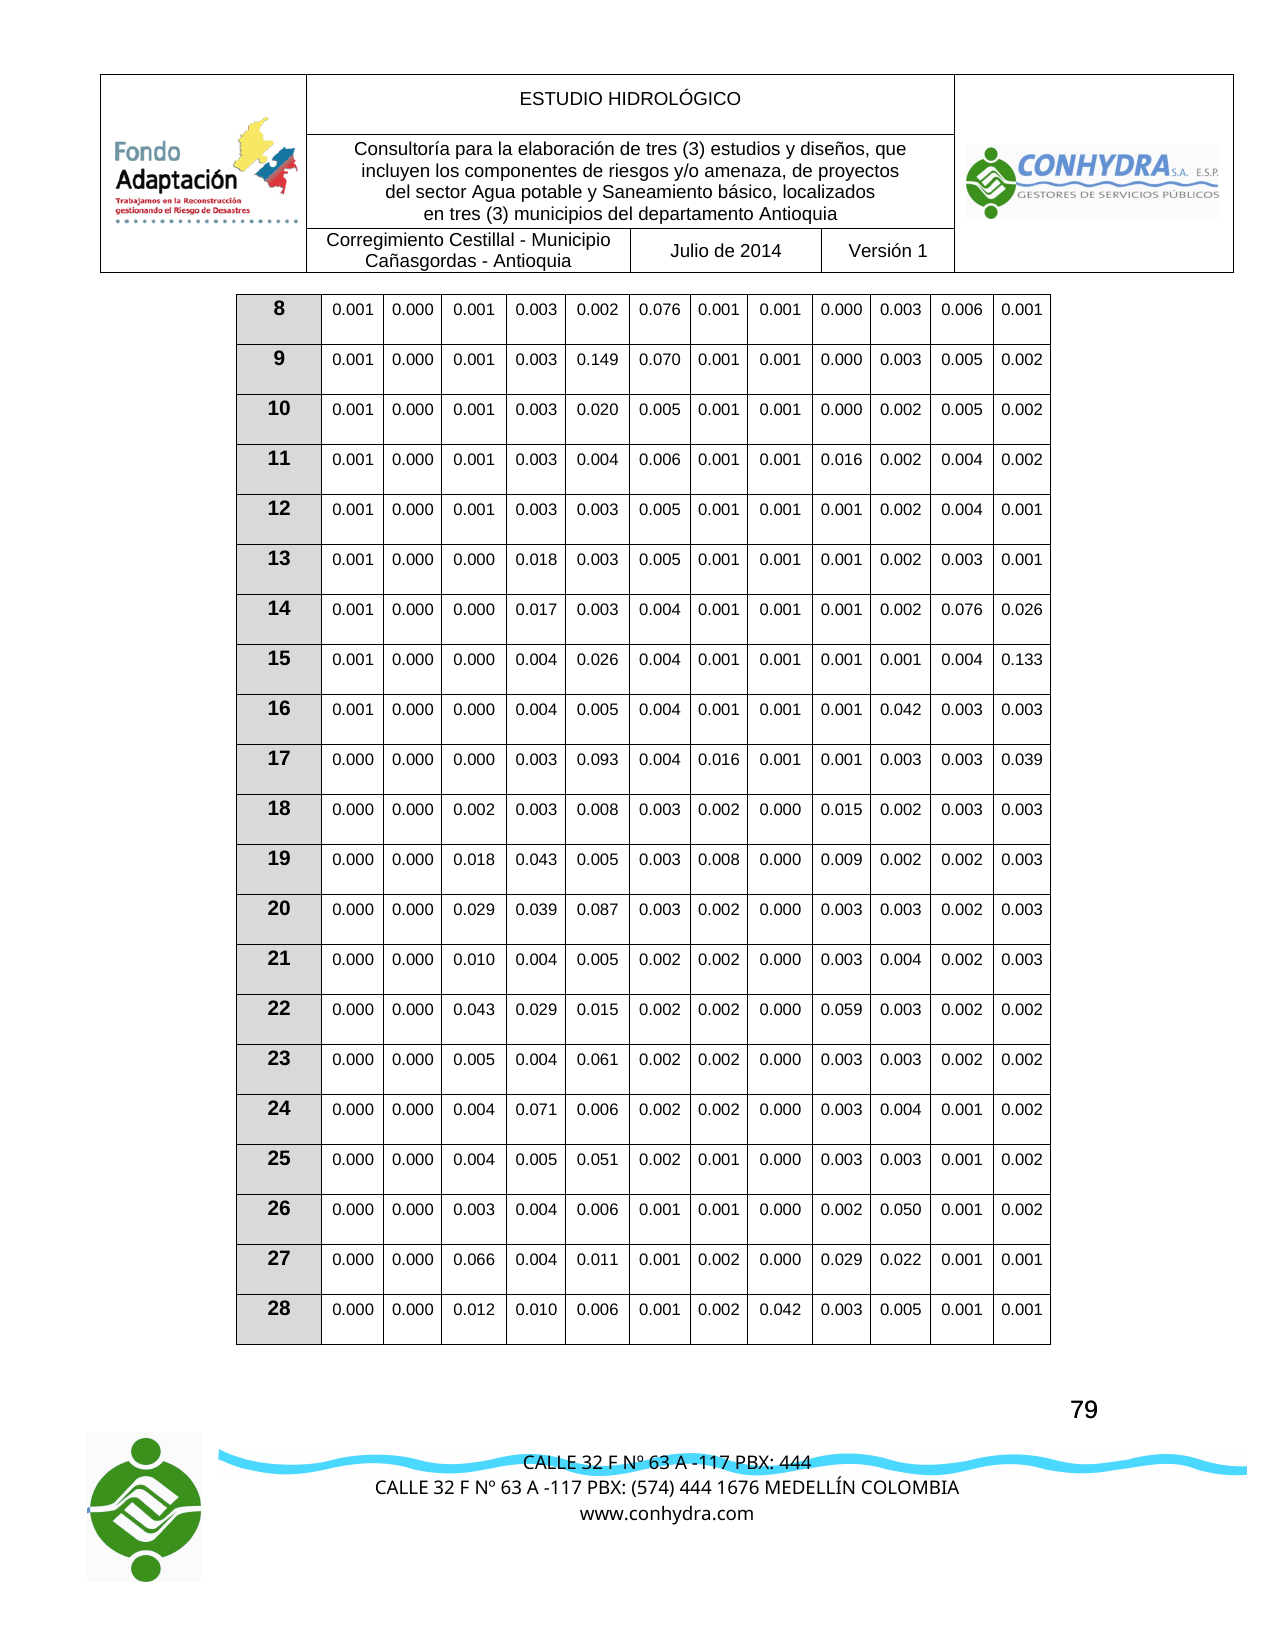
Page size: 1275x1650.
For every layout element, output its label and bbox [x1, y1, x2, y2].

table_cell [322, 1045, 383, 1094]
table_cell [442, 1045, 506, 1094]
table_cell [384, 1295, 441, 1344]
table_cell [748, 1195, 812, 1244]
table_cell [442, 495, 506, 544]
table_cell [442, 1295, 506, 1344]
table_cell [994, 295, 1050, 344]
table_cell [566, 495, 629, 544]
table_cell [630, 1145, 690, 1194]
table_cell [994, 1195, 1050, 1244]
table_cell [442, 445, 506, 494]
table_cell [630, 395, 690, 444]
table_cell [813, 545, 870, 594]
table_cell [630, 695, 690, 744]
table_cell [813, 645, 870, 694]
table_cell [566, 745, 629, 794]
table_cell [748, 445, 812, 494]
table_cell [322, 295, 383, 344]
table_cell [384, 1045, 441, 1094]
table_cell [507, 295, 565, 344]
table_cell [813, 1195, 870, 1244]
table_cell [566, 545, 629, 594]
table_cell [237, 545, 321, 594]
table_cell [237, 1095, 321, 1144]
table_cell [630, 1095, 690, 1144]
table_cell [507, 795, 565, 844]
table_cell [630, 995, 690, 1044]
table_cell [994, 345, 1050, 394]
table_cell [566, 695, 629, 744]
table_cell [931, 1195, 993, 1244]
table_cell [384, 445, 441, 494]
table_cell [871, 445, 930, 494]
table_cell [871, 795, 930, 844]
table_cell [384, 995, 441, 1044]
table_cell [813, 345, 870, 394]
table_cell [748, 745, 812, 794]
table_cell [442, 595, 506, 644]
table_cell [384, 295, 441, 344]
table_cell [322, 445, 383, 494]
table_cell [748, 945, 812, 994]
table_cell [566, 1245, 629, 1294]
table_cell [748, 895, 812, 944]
picture [966, 144, 1219, 219]
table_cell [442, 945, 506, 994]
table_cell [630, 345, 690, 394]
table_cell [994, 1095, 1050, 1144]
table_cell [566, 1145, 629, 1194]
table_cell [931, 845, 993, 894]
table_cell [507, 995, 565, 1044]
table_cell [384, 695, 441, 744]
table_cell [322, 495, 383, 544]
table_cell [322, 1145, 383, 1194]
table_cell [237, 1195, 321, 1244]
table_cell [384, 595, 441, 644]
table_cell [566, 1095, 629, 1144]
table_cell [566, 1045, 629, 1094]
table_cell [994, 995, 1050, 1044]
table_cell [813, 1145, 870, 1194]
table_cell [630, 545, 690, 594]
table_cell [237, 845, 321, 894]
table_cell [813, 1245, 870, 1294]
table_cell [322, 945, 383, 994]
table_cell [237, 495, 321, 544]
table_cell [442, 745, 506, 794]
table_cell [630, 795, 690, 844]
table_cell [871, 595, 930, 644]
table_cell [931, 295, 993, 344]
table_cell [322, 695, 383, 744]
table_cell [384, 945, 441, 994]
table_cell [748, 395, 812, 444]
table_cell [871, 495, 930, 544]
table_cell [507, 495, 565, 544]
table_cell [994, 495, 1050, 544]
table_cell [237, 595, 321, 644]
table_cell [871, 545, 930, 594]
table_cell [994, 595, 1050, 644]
picture [87, 1432, 201, 1582]
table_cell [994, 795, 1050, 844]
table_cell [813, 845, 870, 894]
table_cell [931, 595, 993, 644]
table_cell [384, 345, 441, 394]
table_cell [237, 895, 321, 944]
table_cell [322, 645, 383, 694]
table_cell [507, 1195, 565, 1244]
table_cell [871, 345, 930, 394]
picture [218, 1449, 1247, 1476]
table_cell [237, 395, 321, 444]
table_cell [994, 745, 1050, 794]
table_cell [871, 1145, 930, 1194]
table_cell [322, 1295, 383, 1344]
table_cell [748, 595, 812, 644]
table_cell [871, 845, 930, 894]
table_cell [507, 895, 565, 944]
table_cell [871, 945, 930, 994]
picture [115, 111, 298, 224]
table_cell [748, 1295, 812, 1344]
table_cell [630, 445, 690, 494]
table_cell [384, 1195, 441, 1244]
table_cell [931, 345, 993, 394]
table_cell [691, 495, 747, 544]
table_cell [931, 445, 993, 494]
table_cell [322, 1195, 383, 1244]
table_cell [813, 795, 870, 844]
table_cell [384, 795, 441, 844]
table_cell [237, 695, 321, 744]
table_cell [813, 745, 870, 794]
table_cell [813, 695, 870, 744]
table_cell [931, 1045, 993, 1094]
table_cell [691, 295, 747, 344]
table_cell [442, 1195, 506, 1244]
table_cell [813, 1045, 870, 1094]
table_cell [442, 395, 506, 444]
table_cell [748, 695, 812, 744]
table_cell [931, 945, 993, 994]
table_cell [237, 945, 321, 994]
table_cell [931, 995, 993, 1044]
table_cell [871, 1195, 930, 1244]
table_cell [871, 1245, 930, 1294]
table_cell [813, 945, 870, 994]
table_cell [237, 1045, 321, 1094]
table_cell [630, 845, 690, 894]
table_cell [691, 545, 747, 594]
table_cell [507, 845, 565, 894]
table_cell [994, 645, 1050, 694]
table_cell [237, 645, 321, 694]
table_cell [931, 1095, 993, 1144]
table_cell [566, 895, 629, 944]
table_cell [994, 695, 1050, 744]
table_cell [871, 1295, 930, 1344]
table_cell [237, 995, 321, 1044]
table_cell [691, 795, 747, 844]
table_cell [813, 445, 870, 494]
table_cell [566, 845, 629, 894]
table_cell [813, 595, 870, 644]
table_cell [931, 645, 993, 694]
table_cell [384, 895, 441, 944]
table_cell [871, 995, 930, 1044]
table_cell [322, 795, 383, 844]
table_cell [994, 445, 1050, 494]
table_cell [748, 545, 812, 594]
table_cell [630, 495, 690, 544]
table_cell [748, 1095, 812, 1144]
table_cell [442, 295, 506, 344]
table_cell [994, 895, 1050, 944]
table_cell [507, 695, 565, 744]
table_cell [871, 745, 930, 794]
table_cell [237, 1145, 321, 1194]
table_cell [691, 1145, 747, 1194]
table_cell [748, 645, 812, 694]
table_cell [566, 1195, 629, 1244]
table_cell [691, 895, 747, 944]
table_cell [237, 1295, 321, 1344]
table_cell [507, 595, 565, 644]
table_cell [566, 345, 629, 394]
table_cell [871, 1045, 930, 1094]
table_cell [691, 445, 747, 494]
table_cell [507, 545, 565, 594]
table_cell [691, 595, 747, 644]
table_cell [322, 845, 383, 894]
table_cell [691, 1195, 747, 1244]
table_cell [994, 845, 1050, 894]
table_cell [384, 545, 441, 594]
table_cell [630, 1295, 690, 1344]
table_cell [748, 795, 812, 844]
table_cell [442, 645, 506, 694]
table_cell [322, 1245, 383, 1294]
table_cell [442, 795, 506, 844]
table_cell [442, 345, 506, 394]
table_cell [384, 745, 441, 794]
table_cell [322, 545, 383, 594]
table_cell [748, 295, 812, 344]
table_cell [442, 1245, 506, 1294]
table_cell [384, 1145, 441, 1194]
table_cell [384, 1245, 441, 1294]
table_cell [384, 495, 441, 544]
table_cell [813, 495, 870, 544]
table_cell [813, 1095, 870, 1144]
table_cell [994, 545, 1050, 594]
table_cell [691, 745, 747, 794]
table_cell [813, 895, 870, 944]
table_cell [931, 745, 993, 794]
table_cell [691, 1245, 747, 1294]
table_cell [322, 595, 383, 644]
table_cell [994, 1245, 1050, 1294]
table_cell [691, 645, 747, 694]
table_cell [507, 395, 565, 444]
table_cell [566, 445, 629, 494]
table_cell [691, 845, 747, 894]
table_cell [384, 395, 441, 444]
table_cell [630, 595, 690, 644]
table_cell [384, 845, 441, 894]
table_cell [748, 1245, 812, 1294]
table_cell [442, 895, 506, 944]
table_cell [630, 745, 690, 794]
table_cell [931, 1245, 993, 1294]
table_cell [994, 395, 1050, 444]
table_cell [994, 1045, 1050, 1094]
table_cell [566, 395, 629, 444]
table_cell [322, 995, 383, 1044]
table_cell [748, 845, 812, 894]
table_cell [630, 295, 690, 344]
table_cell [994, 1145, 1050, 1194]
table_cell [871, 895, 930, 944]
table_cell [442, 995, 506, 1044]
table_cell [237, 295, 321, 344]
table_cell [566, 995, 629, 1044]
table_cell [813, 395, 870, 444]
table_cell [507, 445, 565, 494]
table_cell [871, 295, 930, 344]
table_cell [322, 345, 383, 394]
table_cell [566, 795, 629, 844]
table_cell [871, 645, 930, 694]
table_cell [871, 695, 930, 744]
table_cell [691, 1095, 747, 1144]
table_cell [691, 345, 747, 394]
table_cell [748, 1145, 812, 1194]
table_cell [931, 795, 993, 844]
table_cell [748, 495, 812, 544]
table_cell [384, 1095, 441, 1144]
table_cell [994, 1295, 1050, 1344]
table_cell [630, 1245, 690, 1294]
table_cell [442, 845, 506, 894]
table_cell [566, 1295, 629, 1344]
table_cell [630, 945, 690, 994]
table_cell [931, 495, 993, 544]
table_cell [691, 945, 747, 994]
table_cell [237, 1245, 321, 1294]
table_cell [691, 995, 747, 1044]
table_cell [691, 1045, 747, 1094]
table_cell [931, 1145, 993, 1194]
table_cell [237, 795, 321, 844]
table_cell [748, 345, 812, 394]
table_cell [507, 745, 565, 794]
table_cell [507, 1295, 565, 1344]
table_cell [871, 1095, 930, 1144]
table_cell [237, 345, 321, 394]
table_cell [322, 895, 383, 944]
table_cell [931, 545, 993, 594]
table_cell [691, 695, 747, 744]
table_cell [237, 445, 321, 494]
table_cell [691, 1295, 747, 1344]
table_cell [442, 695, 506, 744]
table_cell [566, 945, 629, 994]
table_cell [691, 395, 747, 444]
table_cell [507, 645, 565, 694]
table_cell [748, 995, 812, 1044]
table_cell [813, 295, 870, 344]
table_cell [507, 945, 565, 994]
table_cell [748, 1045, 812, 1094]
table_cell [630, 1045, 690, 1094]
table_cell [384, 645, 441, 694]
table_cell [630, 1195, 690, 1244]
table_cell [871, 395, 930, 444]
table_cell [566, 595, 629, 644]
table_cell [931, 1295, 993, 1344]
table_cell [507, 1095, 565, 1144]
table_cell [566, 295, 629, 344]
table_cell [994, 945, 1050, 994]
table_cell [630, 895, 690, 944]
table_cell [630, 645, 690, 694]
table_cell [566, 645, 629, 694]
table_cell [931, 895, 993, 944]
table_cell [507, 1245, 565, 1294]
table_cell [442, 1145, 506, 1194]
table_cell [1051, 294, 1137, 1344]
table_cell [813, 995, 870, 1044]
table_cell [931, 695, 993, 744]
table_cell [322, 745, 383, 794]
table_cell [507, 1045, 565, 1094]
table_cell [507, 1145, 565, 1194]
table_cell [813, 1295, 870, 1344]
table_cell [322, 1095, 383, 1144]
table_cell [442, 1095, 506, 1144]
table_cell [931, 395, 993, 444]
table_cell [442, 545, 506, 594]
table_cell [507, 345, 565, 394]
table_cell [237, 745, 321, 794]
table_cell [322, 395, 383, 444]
